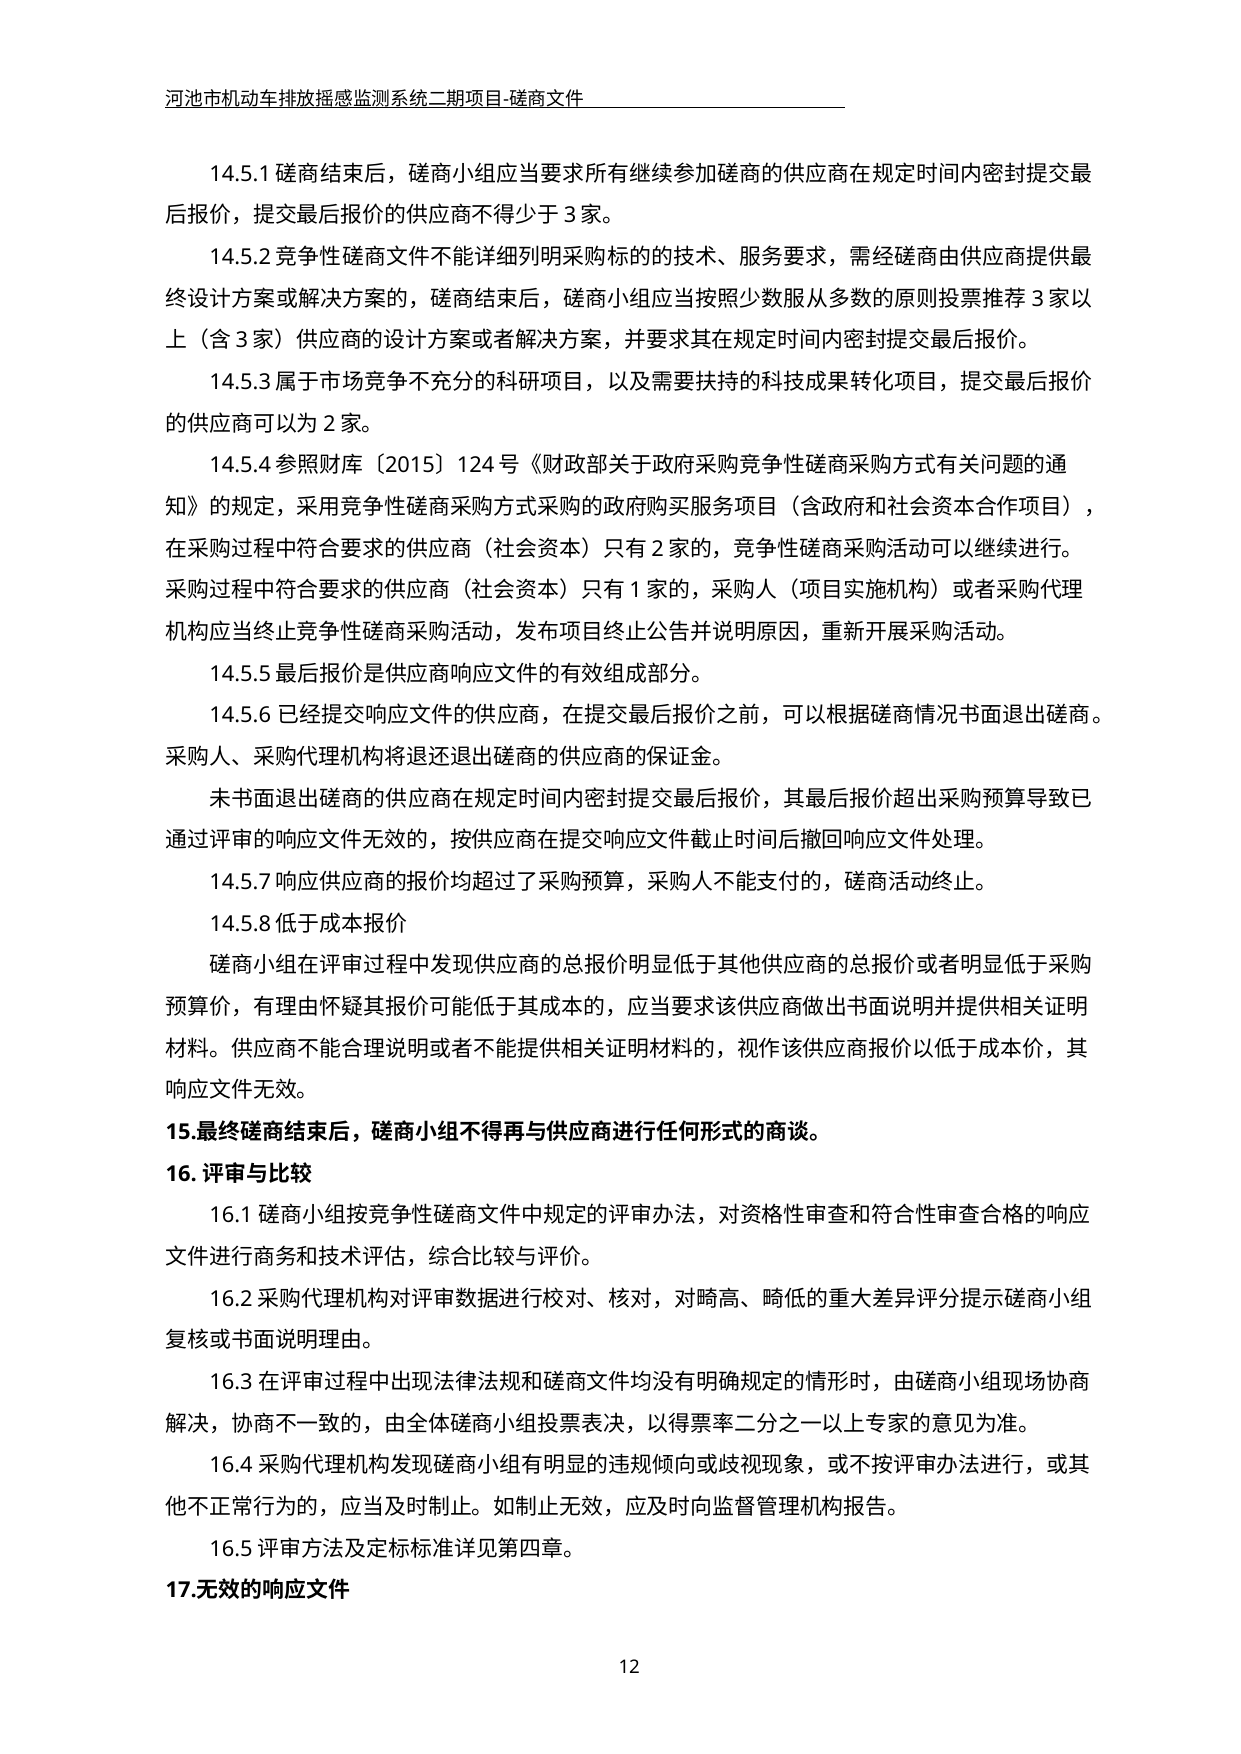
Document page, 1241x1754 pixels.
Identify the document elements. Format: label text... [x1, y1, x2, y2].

text 16.5评审方法及定标标准详见第四章。 [165, 1523, 1092, 1564]
text 15.最终磋商结束后，磋商小组不得再与供应商进行任何形式的商谈。 [165, 1106, 1092, 1148]
text 磋商小组在评审过程中发现供应商的总报价明显低于其他供应商的总报价或者明显低于采购预算价，有理由怀疑其报价可能低于其成本的，应当要求该供应商做出书面说明并提供相关证明材料。供应商不能合理说明或者不能提供相关证明材料的，视作该供应商报价以低于成本价，其响应文件无效。 [165, 939, 1092, 1106]
text 16. 评审与比较 [165, 1148, 1092, 1189]
text 14.5.7响应供应商的报价均超过了采购预算，采购人不能支付的，磋商活动终止。 [165, 856, 1092, 898]
text 14.5.6 已经提交响应文件的供应商，在提交最后报价之前，可以根据磋商情况书面退出磋商。采购人、采购代理机构将退还退出磋商的供应商的保证金。 [165, 689, 1092, 773]
text 14.5.2竞争性磋商文件不能详细列明采购标的的技术、服务要求，需经磋商由供应商提供最终设计方案或解决方案的，磋商结束后，磋商小组应当按照少数服从多数的原则投票推荐3家以上（含3家）供应商的设计方案或者解决方案，并要求其在规定时间内密封提交最后报价。 [165, 231, 1092, 356]
text 17.无效的响应文件 [165, 1564, 1092, 1606]
text 14.5.8低于成本报价 [165, 898, 1092, 939]
text 16.1 磋商小组按竞争性磋商文件中规定的评审办法，对资格性审查和符合性审查合格的响应文件进行商务和技术评估，综合比较与评价。 [165, 1189, 1092, 1273]
text 14.5.1磋商结束后，磋商小组应当要求所有继续参加磋商的供应商在规定时间内密封提交最后报价，提交最后报价的供应商不得少于3家。 [165, 148, 1092, 231]
text 14.5.5最后报价是供应商响应文件的有效组成部分。 [165, 648, 1092, 689]
text 16.4 采购代理机构发现磋商小组有明显的违规倾向或歧视现象，或不按评审办法进行，或其他不正常行为的，应当及时制止。如制止无效，应及时向监督管理机构报告。 [165, 1439, 1092, 1523]
text 16.2采购代理机构对评审数据进行校对、核对，对畸高、畸低的重大差异评分提示磋商小组复核或书面说明理由。 [165, 1273, 1092, 1356]
text 14.5.4参照财库〔2015〕124号《财政部关于政府采购竞争性磋商采购方式有关问题的通知》的规定，采用竞争性磋商采购方式采购的政府购买服务项目（含政府和社会资本合作项目），在采购过程中符合要求的供应商（社会资本）只有2家的，竞争性磋商采购活动可以继续进行。采购过程中符合要求的供应商（社会资本）只有1家的，采购人（项目实施机构）或者采购代理机构应当终止竞争性磋商采购活动，发布项目终止公告并说明原因，重新开展采购活动。 [165, 439, 1092, 648]
text 16.3 在评审过程中出现法律法规和磋商文件均没有明确规定的情形时，由磋商小组现场协商解决，协商不一致的，由全体磋商小组投票表决，以得票率二分之一以上专家的意见为准。 [165, 1356, 1092, 1439]
text 未书面退出磋商的供应商在规定时间内密封提交最后报价，其最后报价超出采购预算导致已通过评审的响应文件无效的，按供应商在提交响应文件截止时间后撤回响应文件处理。 [165, 773, 1092, 856]
text 14.5.3属于市场竞争不充分的科研项目，以及需要扶持的科技成果转化项目，提交最后报价的供应商可以为2家。 [165, 356, 1092, 439]
